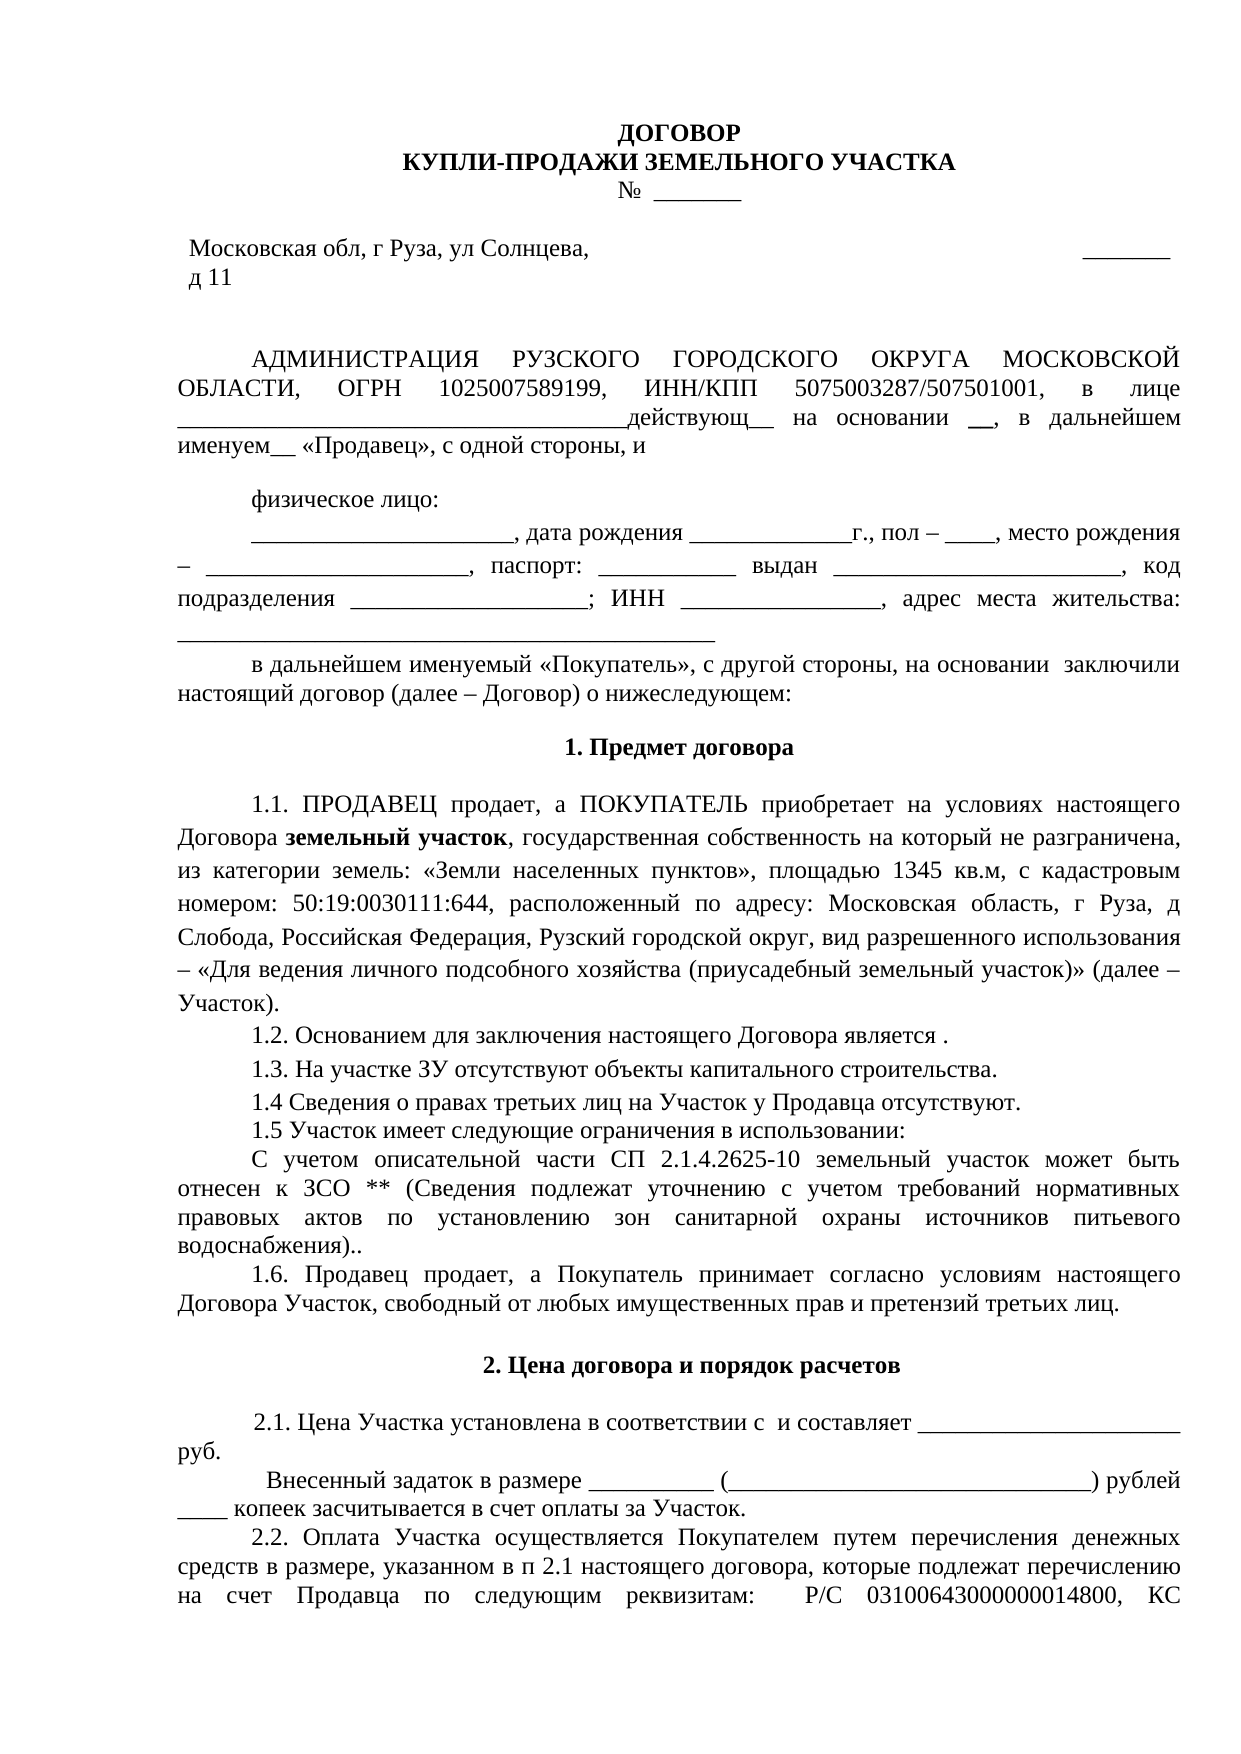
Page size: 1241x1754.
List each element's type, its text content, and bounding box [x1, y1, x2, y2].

text физическое лицо: [177, 484, 1181, 513]
text 1. Предмет договора [177, 732, 1181, 761]
table_header Московская обл, г Руза, ул Солнцева, д 11 [177, 233, 605, 291]
text 1.1. ПРОДАВЕЦ продает, а ПОКУПАТЕЛЬ приобретает на условиях настоящего Договора земельный участок, государственная собственность на который не разграничена, из категории земель: «Земли населенных пунктов», площадью 1345 кв.м, с кадастровым номером: 50:19:0030111:644, расположенный по адресу: Московская область, г Руза, д Слобода, Российская Федерация, Рузский городской округ, вид разрешенного использования – «Для ведения личного подсобного хозяйства (приусадебный земельный участок)» (далее – Участок). [177, 789, 1181, 1016]
text 2. Цена договора и порядок расчетов [177, 1350, 1181, 1378]
table_header _______ [605, 233, 1181, 291]
text 1.5 Участок имеет следующие ограничения в использовании: [177, 1115, 1181, 1144]
text ДОГОВОР [177, 118, 1181, 147]
text 1.3. На участке ЗУ отсутствуют объекты капитального строительства. [177, 1054, 1181, 1082]
text АДМИНИСТРАЦИЯ РУЗСКОГО ГОРОДСКОГО ОКРУГА МОСКОВСКОЙ ОБЛАСТИ, ОГРН 1025007589199, ИНН/КПП 5075003287/507501001, в лице ____________________________________действующ__ на основании __, в дальнейшем именуем__ «Продавец», с одной стороны, и [177, 344, 1181, 459]
text КУПЛИ-ПРОДАЖИ ЗЕМЕЛЬНОГО УЧАСТКА [177, 147, 1181, 176]
text 2.1. Цена Участка установлена в соответствии с и составляет _____________________ руб. [177, 1407, 1181, 1465]
text 1.6. Продавец продает, а Покупатель принимает согласно условиям настоящего Договора Участок, свободный от любых имущественных прав и претензий третьих лиц. [177, 1259, 1181, 1317]
text С учетом описательной части СП 2.1.4.2625-10 земельный участок может быть отнесен к ЗСО ** (Сведения подлежат уточнению с учетом требований нормативных правовых актов по установлению зон санитарной охраны источников питьевого водоснабжения).. [177, 1144, 1181, 1259]
text Внесенный задаток в размере __________ (_____________________________) рублей ____ копеек засчитывается в счет оплаты за Участок. [177, 1465, 1181, 1522]
text 1.4 Сведения о правах третьих лиц на Участок у Продавца отсутствуют. [177, 1087, 1181, 1115]
text № _______ [177, 176, 1181, 204]
text 1.2. Основанием для заключения настоящего Договора является . [177, 1021, 1181, 1049]
text в дальнейшем именуемый «Покупатель», с другой стороны, на основании заключили настоящий договор (далее – Договор) о нижеследующем: [177, 649, 1181, 707]
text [177, 1522, 1181, 1608]
text _____________________, дата рождения _____________г., пол – ____, место рождения – _____________________, паспорт: ___________ выдан _______________________, код подразделения ___________________; ИНН ________________, адрес места жительства: ___________________________________________ [177, 517, 1181, 645]
